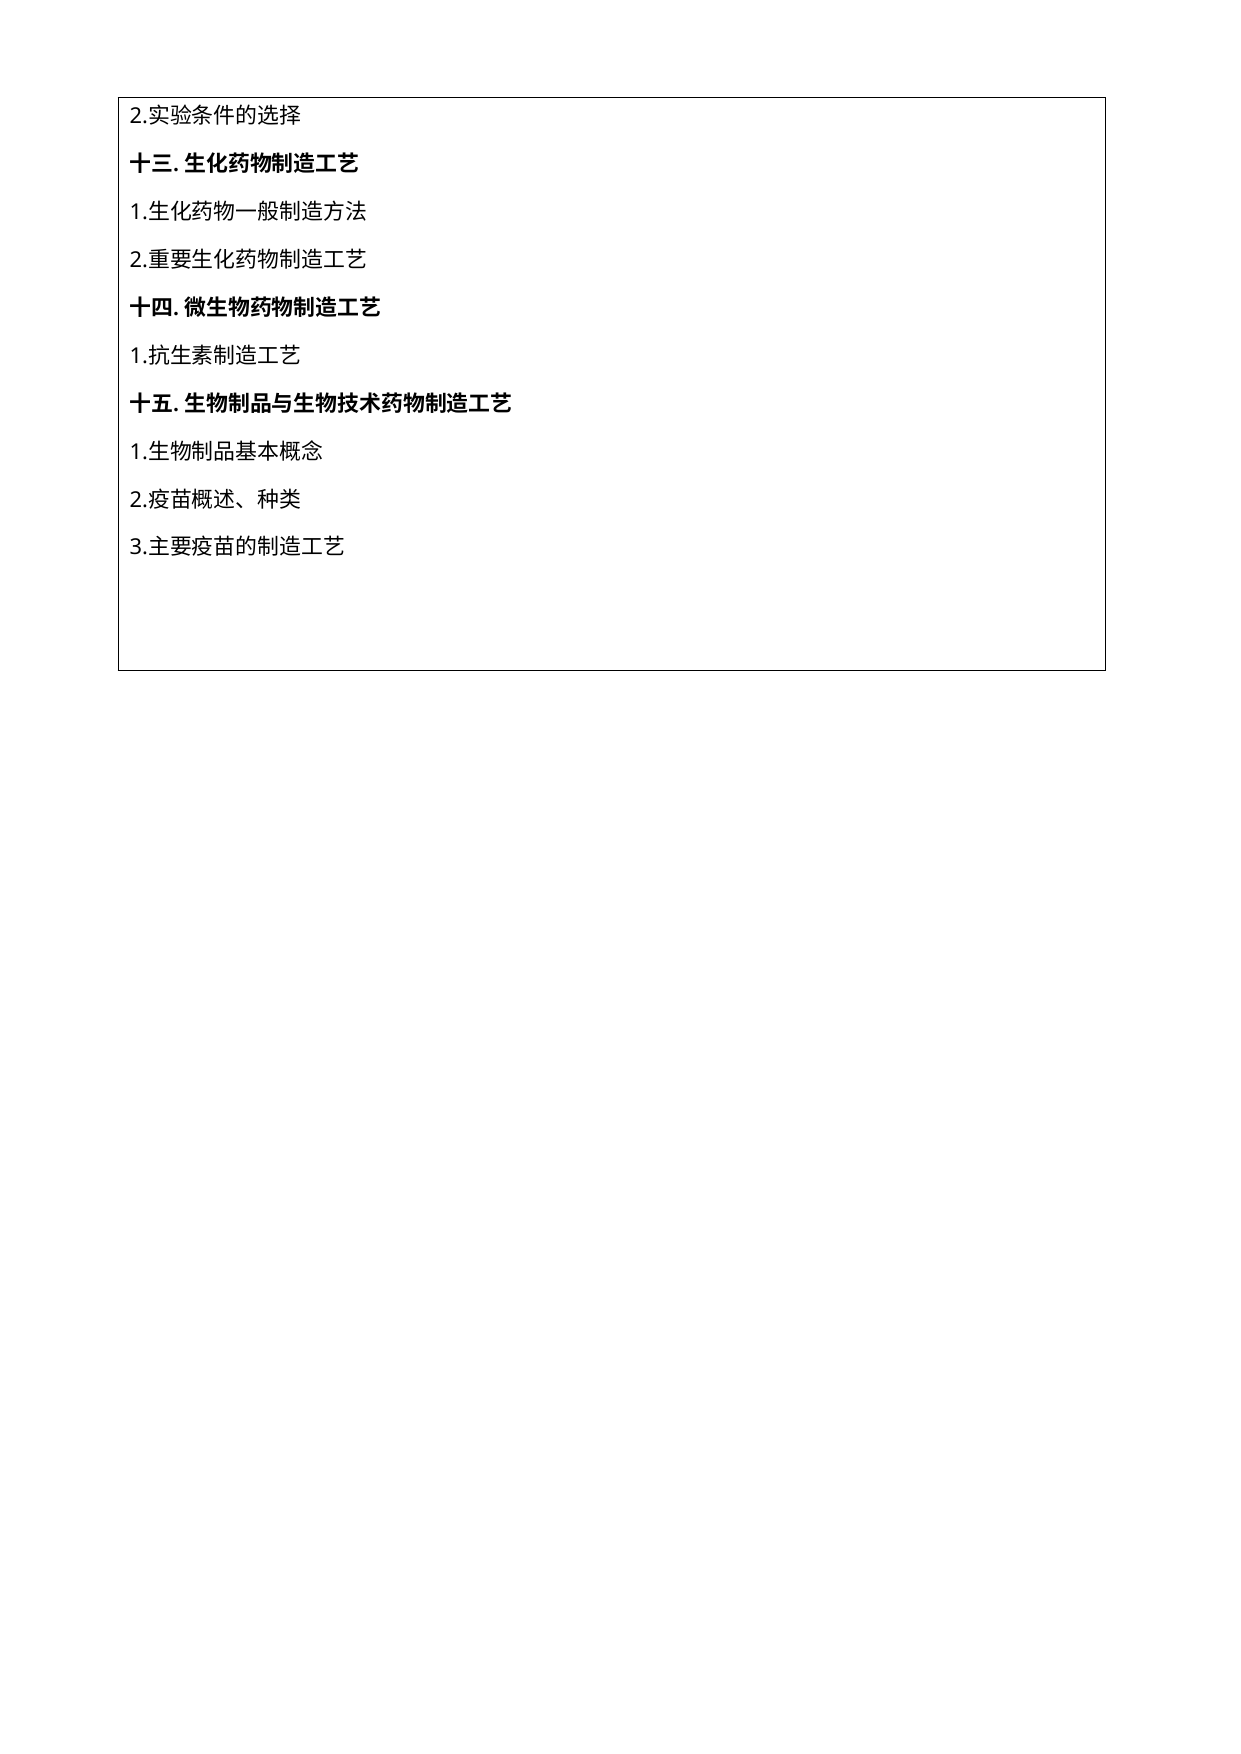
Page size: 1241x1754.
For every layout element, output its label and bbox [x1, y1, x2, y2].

table_header [119, 98, 1105, 670]
